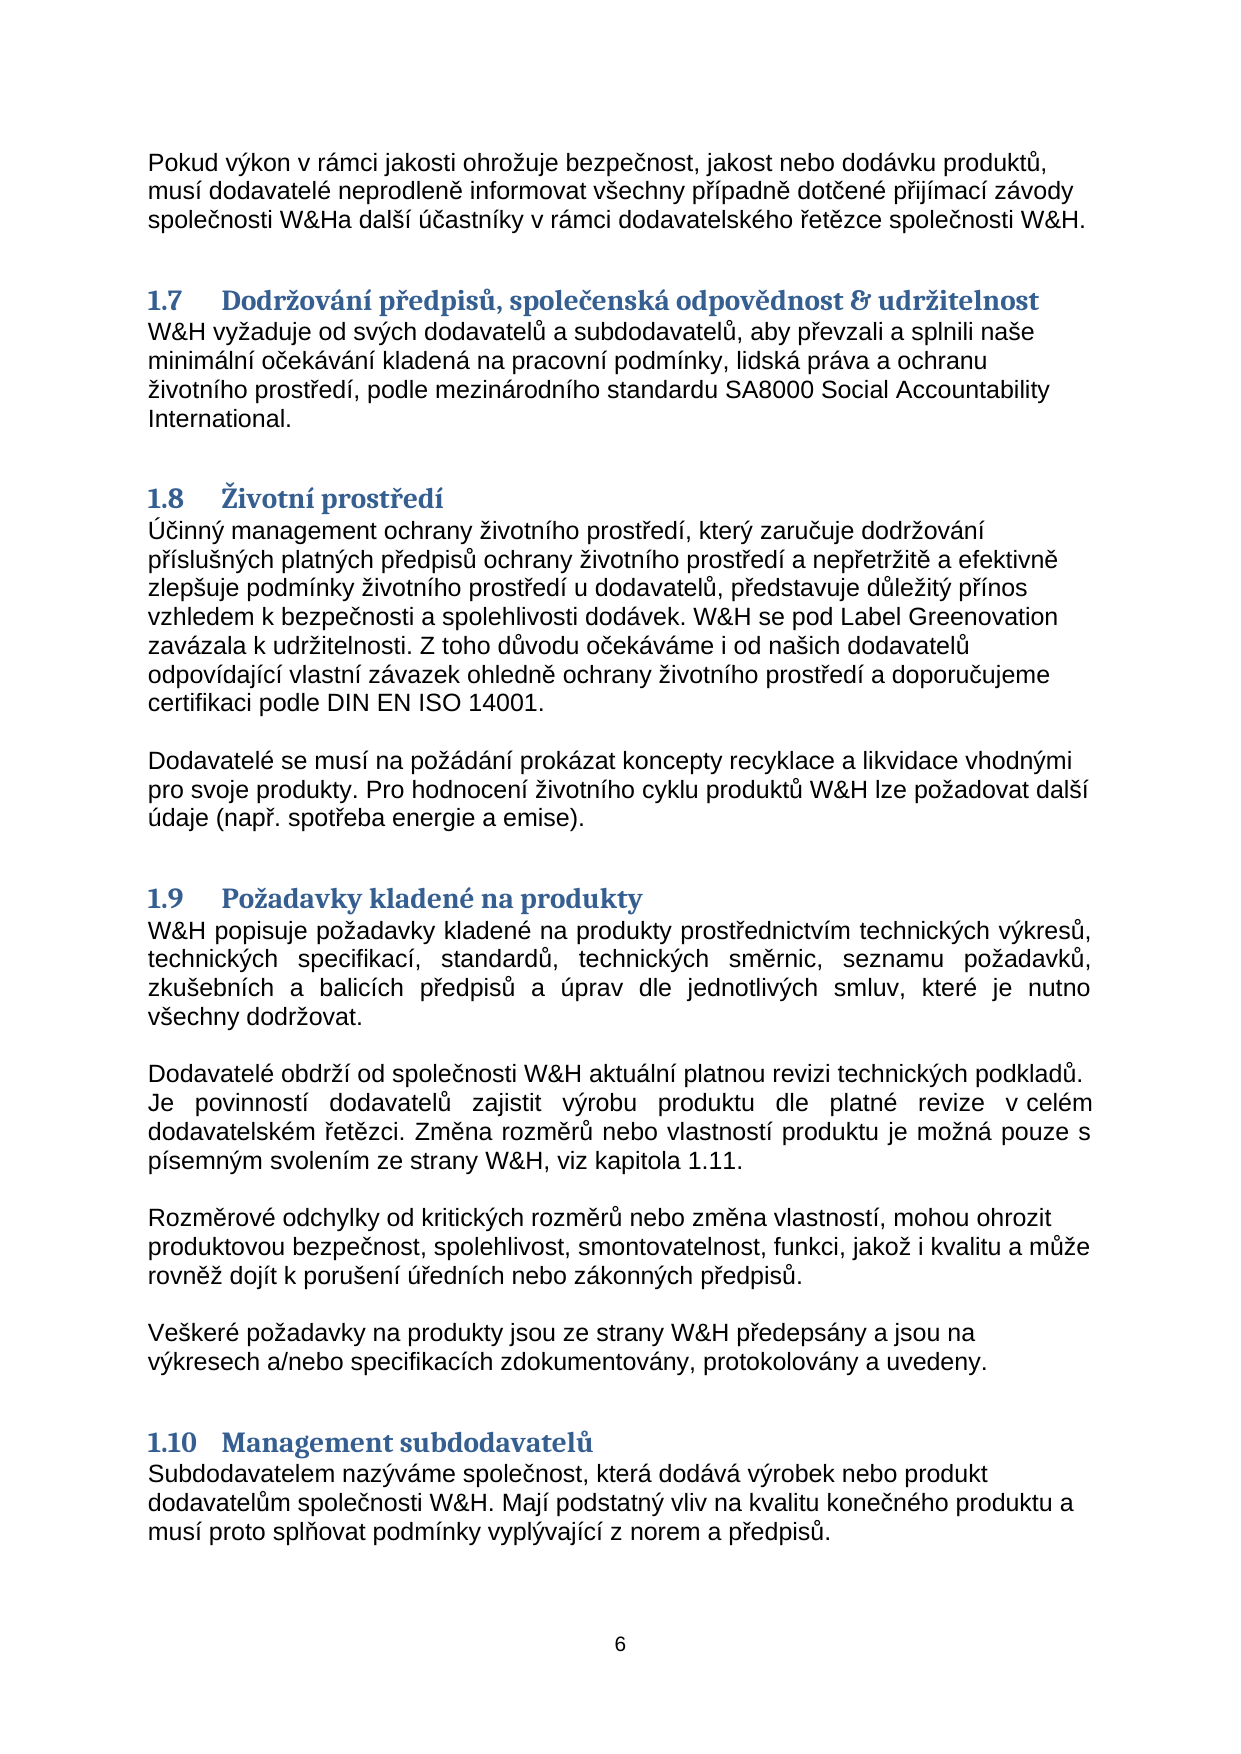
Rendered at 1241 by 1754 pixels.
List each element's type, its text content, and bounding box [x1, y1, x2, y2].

subtitle 1.10 Management subdodavatelů [148, 1426, 1093, 1459]
text Účinný management ochrany životního prostředí, který zaručuje dodržování příslušných platných předpisů ochrany životního prostředí a nepřetržitě a efektivně zlepšuje podmínky životního prostředí u dodavatelů, představuje důležitý přínos vzhledem k bezpečnosti a spolehlivosti dodávek. W&H se pod Label Greenovation zavázala k udržitelnosti. Z toho důvodu očekáváme i od našich dodavatelů odpovídající vlastní závazek ohledně ochrany životního prostředí a doporučujeme certifikaci podle DIN EN ISO 14001. [148, 516, 1093, 717]
text W&H vyžaduje od svých dodavatelů a subdodavatelů, aby převzali a splnili naše minimální očekávání kladená na pracovní podmínky, lidská práva a ochranu životního prostředí, podle mezinárodního standardu SA8000 Social Accountability International. [148, 317, 1093, 432]
text Dodavatelé obdrží od společnosti W&H aktuální platnou revizi technických podkladů. [148, 1059, 1093, 1088]
subtitle 1.8 Životní prostředí [148, 482, 1093, 516]
subtitle 1.7 Dodržování předpisů, společenská odpovědnost & udržitelnost [148, 284, 1093, 317]
text W&H popisuje požadavky kladené na produkty prostřednictvím technických výkresů, technických specifikací, standardů, technických směrnic, seznamu požadavků, zkušebních a balicích předpisů a úprav dle jednotlivých smluv, které je nutno všechny dodržovat. [148, 916, 1093, 1031]
text Rozměrové odchylky od kritických rozměrů nebo změna vlastností, mohou ohrozit produktovou bezpečnost, spolehlivost, smontovatelnost, funkci, jakož i kvalitu a může rovněž dojít k porušení úředních nebo zákonných předpisů. [148, 1203, 1093, 1289]
text Dodavatelé se musí na požádání prokázat koncepty recyklace a likvidace vhodnými pro svoje produkty. Pro hodnocení životního cyklu produktů W&H lze požadovat další údaje (např. spotřeba energie a emise). [148, 746, 1093, 832]
text Pokud výkon v rámci jakosti ohrožuje bezpečnost, jakost nebo dodávku produktů, musí dodavatelé neprodleně informovat všechny případně dotčené přijímací závody společnosti W&Ha další účastníky v rámci dodavatelského řetězce společnosti W&H. [148, 148, 1093, 234]
text Subdodavatelem nazýváme společnost, která dodává výrobek nebo produkt dodavatelům společnosti W&H. Mají podstatný vliv na kvalitu konečného produktu a musí proto splňovat podmínky vyplývající z norem a předpisů. [148, 1459, 1093, 1546]
subtitle 1.9 Požadavky kladené na produkty [148, 882, 1093, 916]
text Je povinností dodavatelů zajistit výrobu produktu dle platné revize v celém dodavatelském řetězci. Změna rozměrů nebo vlastností produktu je možná pouze s písemným svolením ze strany W&H, viz kapitola 1.11. [148, 1088, 1093, 1174]
text Veškeré požadavky na produkty jsou ze strany W&H předepsány a jsou na výkresech a/nebo specifikacích zdokumentovány, protokolovány a uvedeny. [148, 1318, 1093, 1376]
